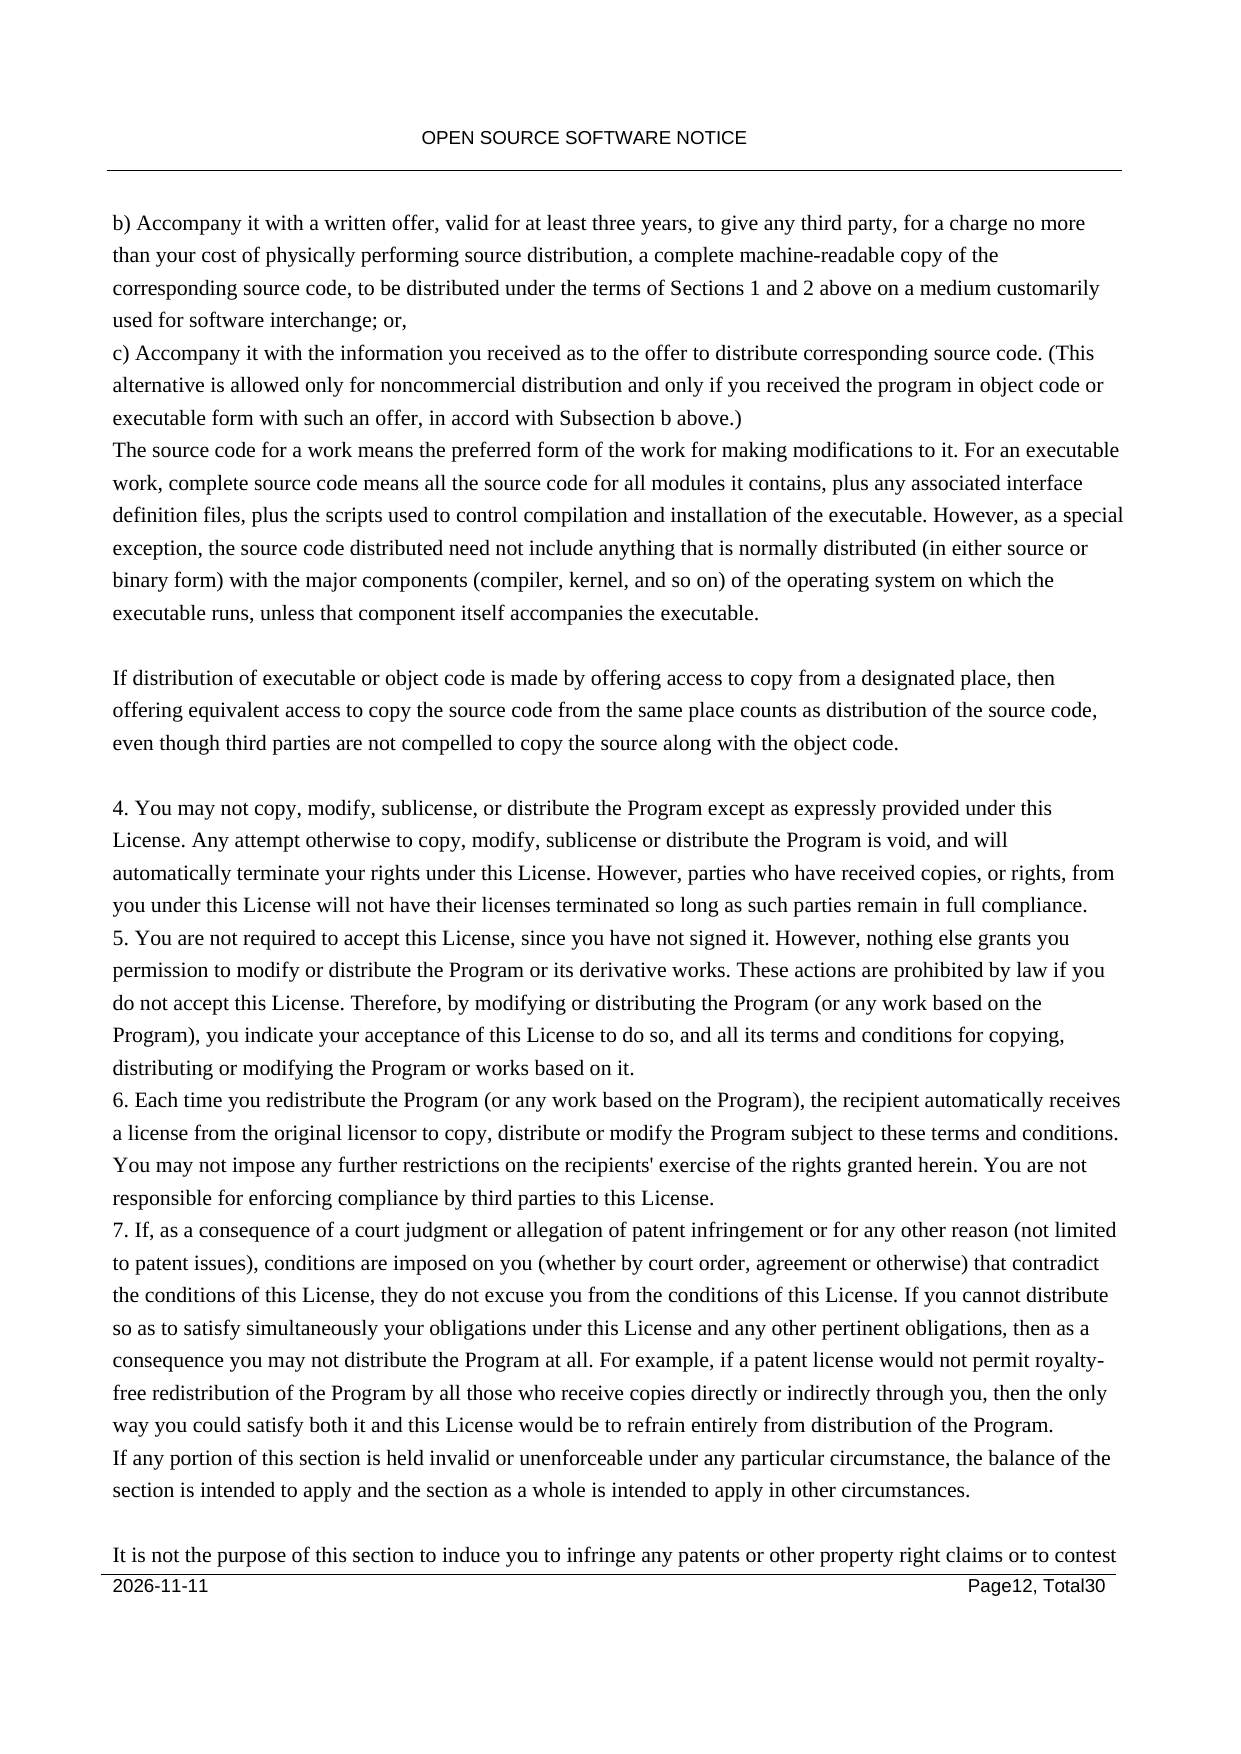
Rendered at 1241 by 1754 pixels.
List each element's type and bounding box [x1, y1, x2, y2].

text [112, 206, 1128, 1571]
